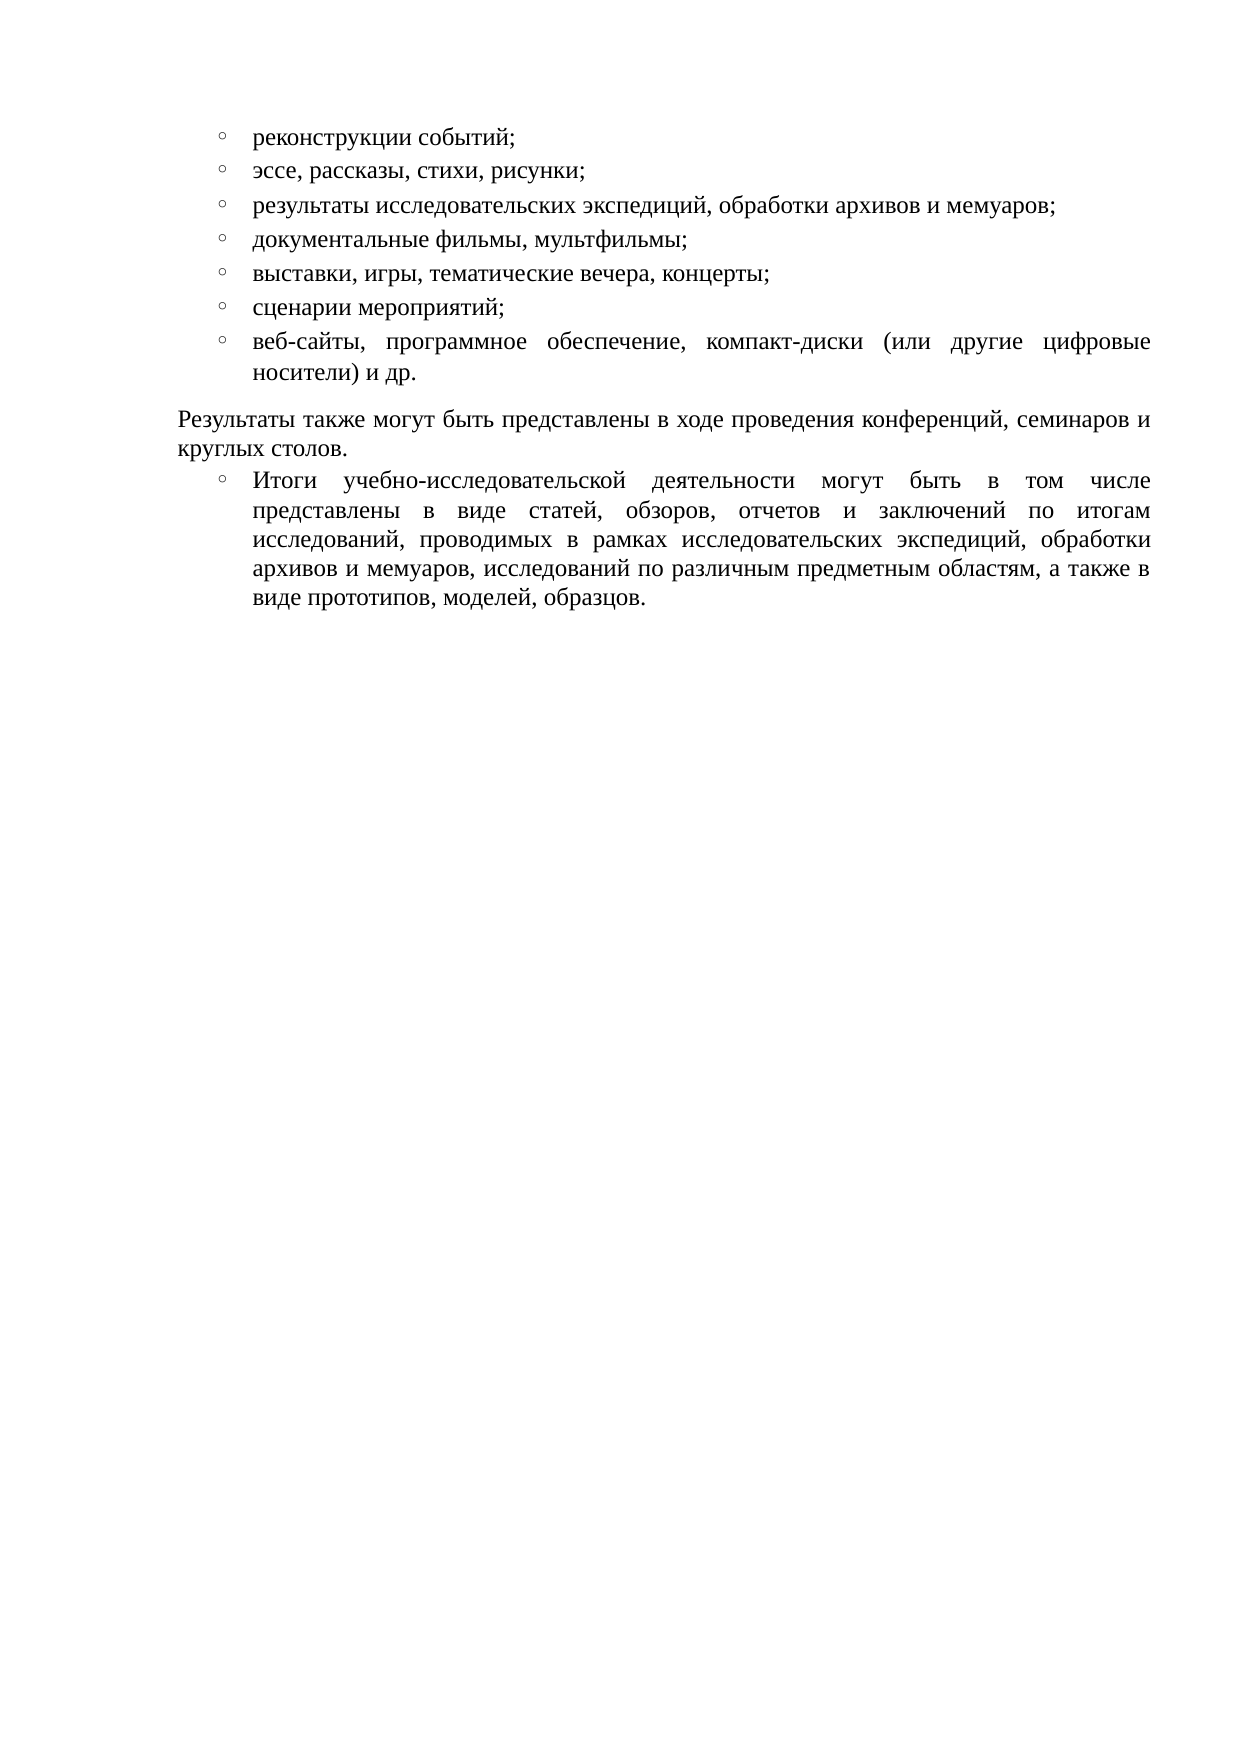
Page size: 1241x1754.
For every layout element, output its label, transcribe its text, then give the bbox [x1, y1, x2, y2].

list эссе, рассказы, стихи, рисунки; [215, 152, 1152, 186]
list документальные фильмы, мультфильмы; [215, 220, 1152, 254]
list сценарии мероприятий; [215, 288, 1152, 322]
list Итоги учебно-исследовательской деятельности могут быть в том числе представлены в виде статей, обзоров, отчетов и заключений по итогам исследований, проводимых в рамках исследовательских экспедиций, обработки архивов и мемуаров, исследований по различным предметным областям, а также в виде прототипов, моделей, образцов. [215, 462, 1152, 611]
list результаты исследовательских экспедиций, обработки архивов и мемуаров; [215, 186, 1152, 220]
list реконструкции событий; [215, 118, 1152, 152]
list веб-сайты, программное обеспечение, компакт-диски (или другие цифровые носители) и др. [215, 322, 1152, 385]
text Результаты также могут быть представлены в ходе проведения конференций, семинаров и круглых столов. [177, 404, 1152, 462]
list выставки, игры, тематические вечера, концерты; [215, 254, 1152, 288]
